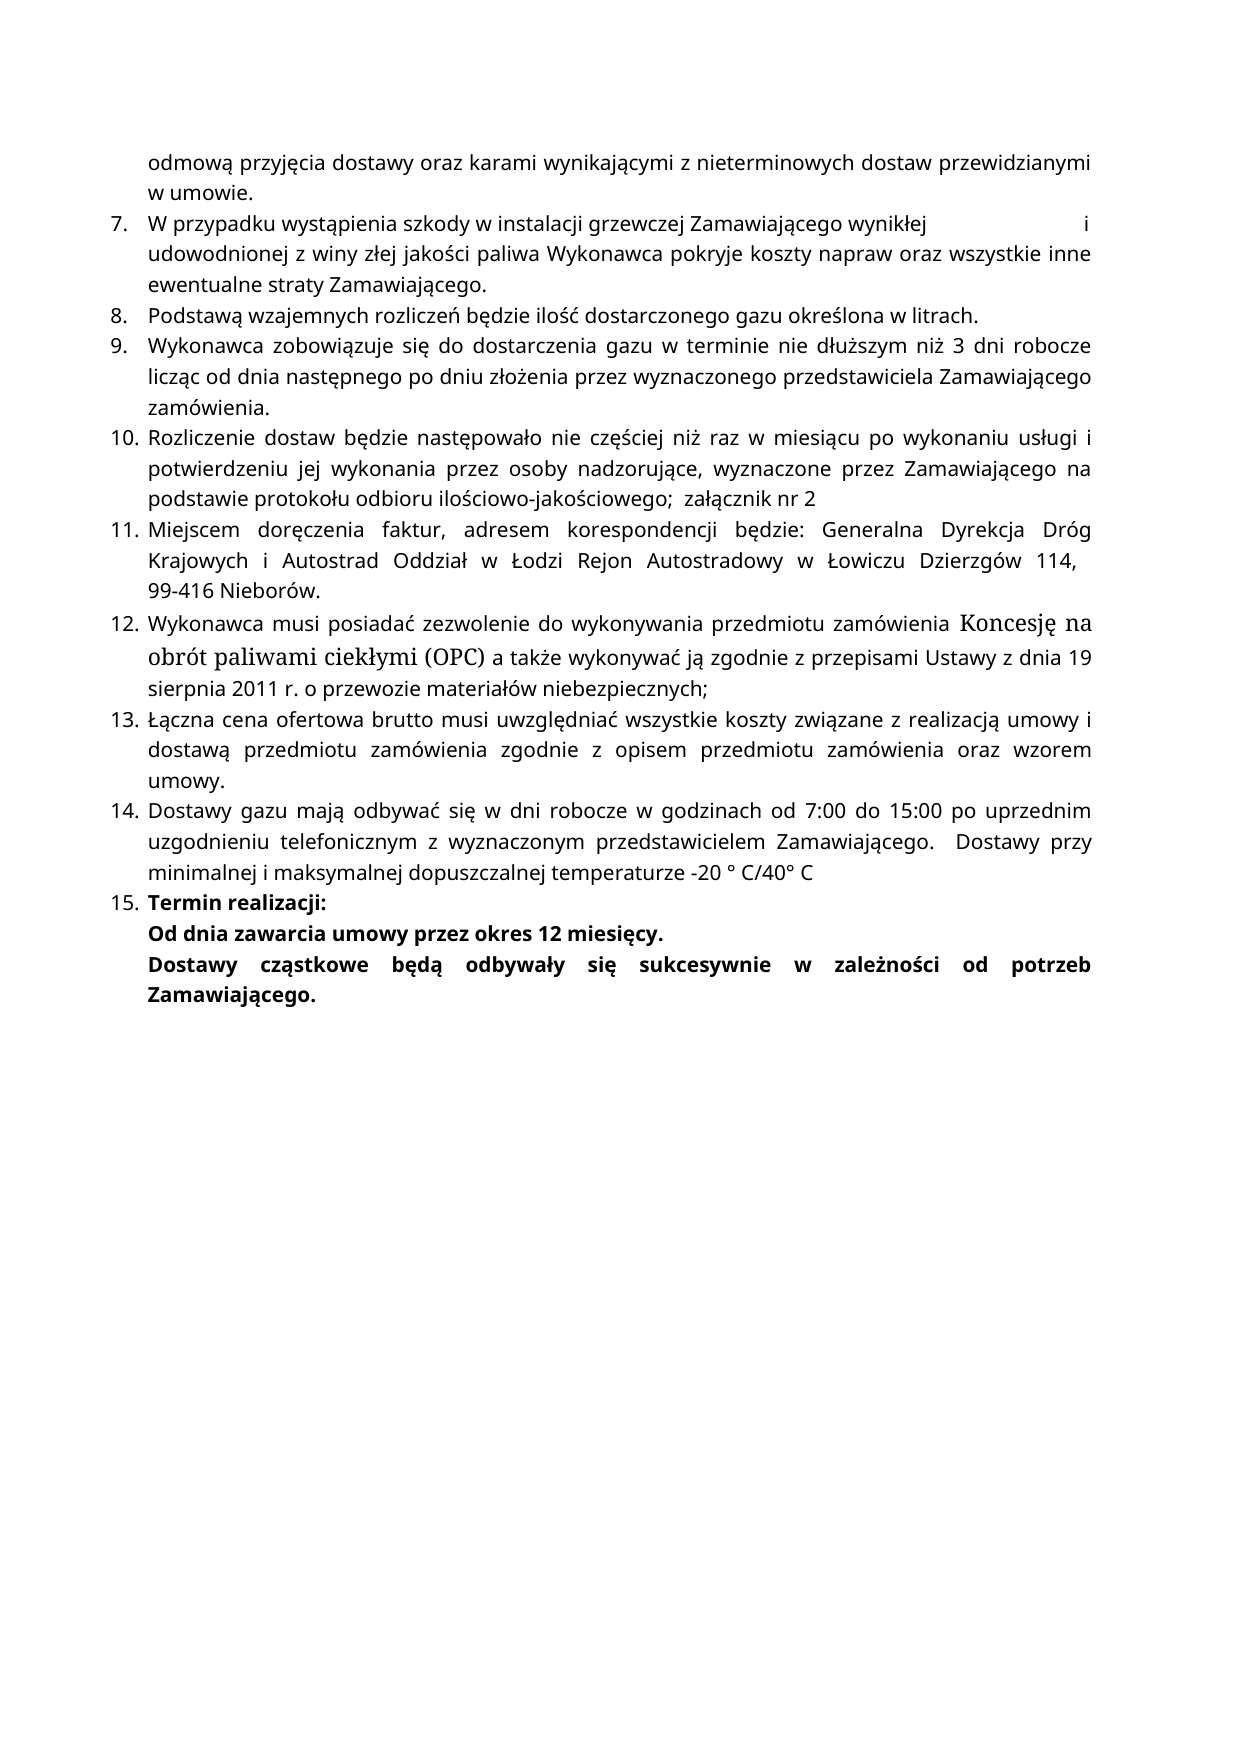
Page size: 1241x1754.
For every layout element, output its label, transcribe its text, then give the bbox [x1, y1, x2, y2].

list Dostawy gazu mają odbywać się w dni robocze w godzinach od 7:00 do 15:00 po uprzednim uzgodnieniu telefonicznym z wyznaczonym przedstawicielem Zamawiającego. Dostawy przy minimalnej i maksymalnej dopuszczalnej temperaturze -20 ° C/40° C [110, 797, 1093, 886]
list Od dnia zawarcia umowy przez okres 12 miesięcy. [148, 919, 1093, 948]
list W przypadku wystąpienia szkody w instalacji grzewczej Zamawiającego wynikłej i udowodnionej z winy złej jakości paliwa Wykonawca pokryje koszty napraw oraz wszystkie inne ewentualne straty Zamawiającego. [110, 209, 1093, 298]
list Łączna cena ofertowa brutto musi uwzględniać wszystkie koszty związane z realizacją umowy i dostawą przedmiotu zamówienia zgodnie z opisem przedmiotu zamówienia oraz wzorem umowy. [110, 705, 1093, 794]
list Rozliczenie dostaw będzie następowało nie częściej niż raz w miesiącu po wykonaniu usługi i potwierdzeniu jej wykonania przez osoby nadzorujące, wyznaczone przez Zamawiającego na podstawie protokołu odbioru ilościowo-jakościowego; załącznik nr 2 [110, 423, 1093, 513]
list Wykonawca zobowiązuje się do dostarczenia gazu w terminie nie dłuższym niż 3 dni robocze licząc od dnia następnego po dniu złożenia przez wyznaczonego przedstawiciela Zamawiającego zamówienia. [110, 331, 1093, 421]
list Podstawą wzajemnych rozliczeń będzie ilość dostarczonego gazu określona w litrach. [110, 301, 1093, 329]
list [110, 148, 1093, 207]
list Dostawy cząstkowe będą odbywały się sukcesywnie w zależności od potrzeb Zamawiającego. [148, 950, 1093, 1009]
list Termin realizacji: [110, 888, 1093, 917]
list Miejscem doręczenia faktur, adresem korespondencji będzie: Generalna Dyrekcja Dróg Krajowych i Autostrad Oddział w Łodzi Rejon Autostradowy w Łowiczu Dzierzgów 114, 99-416 Nieborów. [110, 515, 1093, 605]
list Wykonawca musi posiadać zezwolenie do wykonywania przedmiotu zamówienia Koncesję na obrót paliwami ciekłymi (OPC) a także wykonywać ją zgodnie z przepisami Ustawy z dnia 19 sierpnia 2011 r. o przewozie materiałów niebezpiecznych; [110, 607, 1093, 703]
